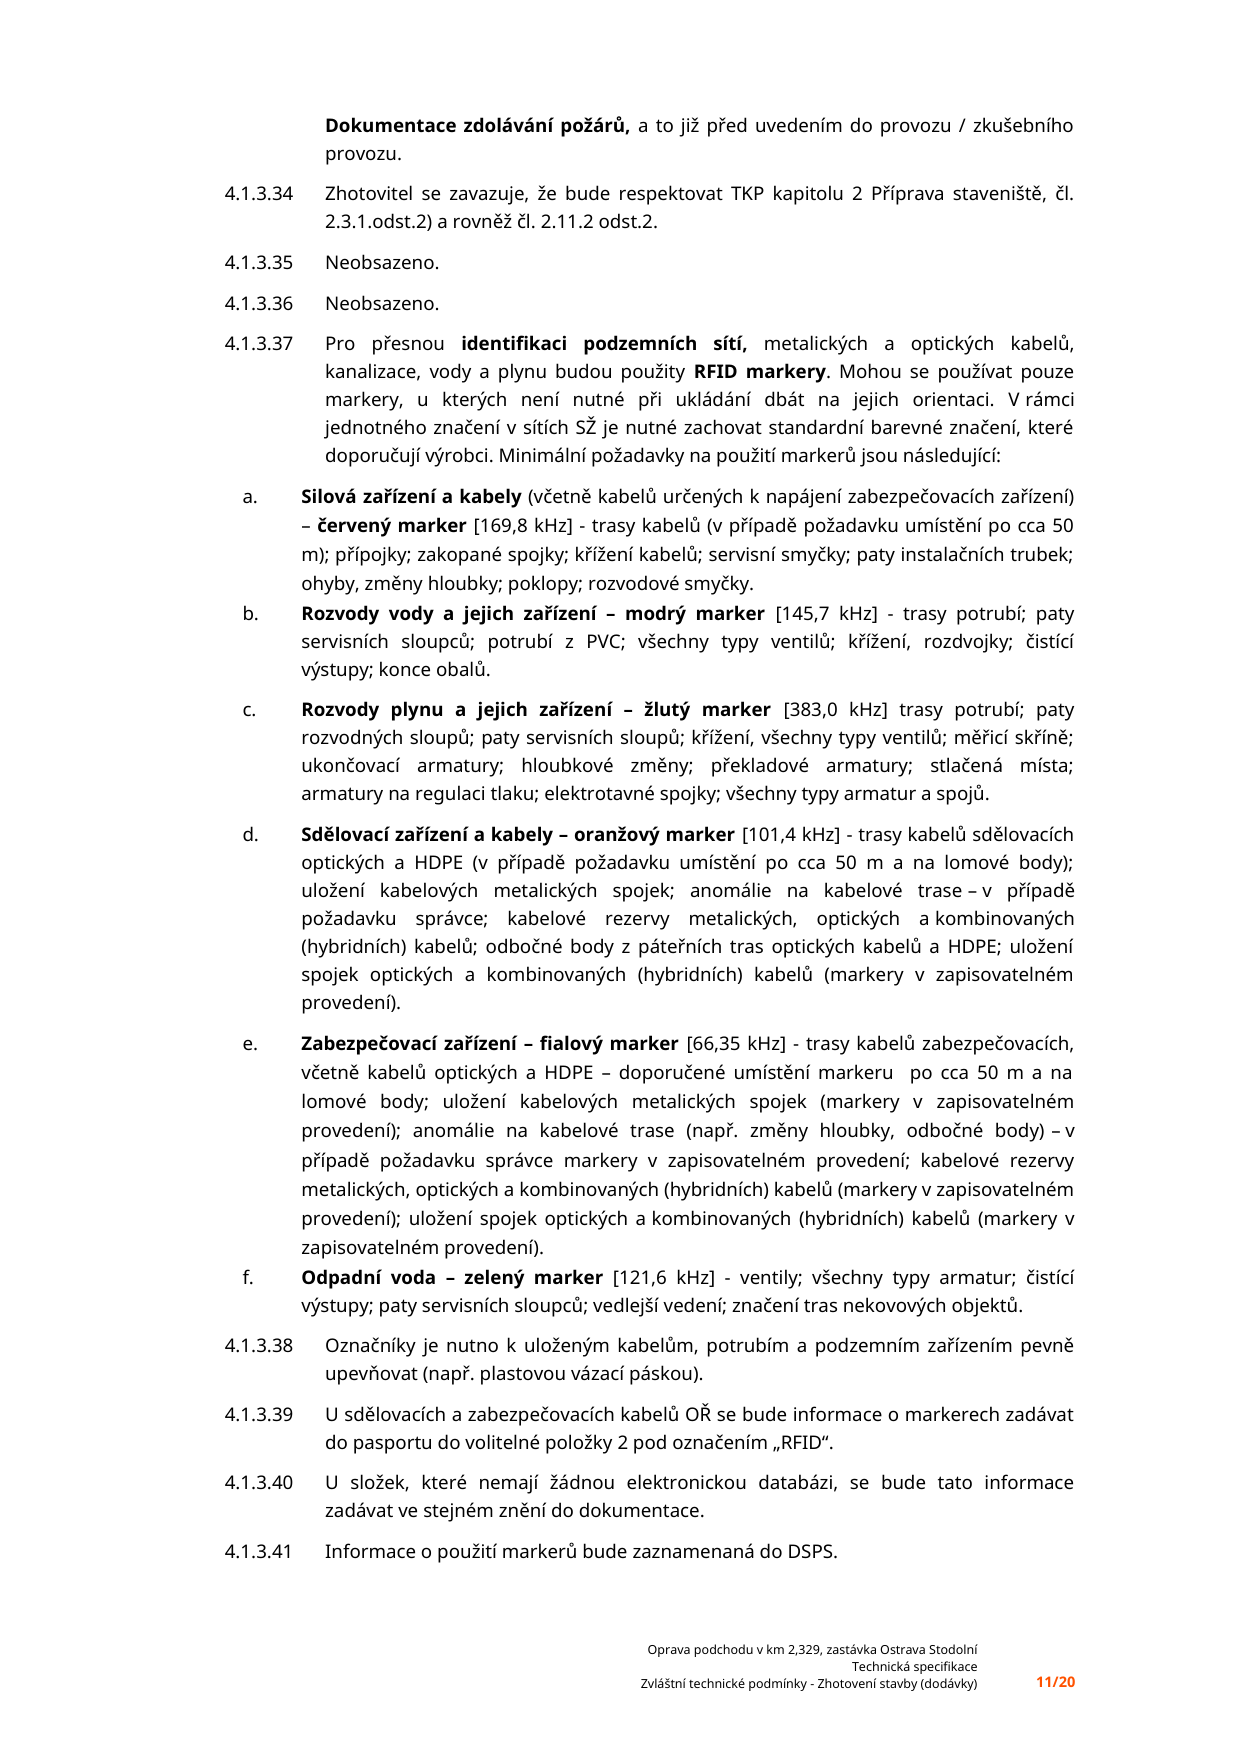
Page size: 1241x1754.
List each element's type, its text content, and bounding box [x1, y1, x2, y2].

list U složek, které nemají žádnou elektronickou databázi, se bude tato informace zadávat ve stejném znění do dokumentace. [224, 1469, 1075, 1523]
list Rozvody vody a jejich zařízení – modrý marker [145,7 kHz] - trasy potrubí; paty servisních sloupců; potrubí z PVC; všechny typy ventilů; křížení, rozdvojky; čistící výstupy; konce obalů. [242, 600, 1075, 682]
list Odpadní voda – zelený marker [121,6 kHz] - ventily; všechny typy armatur; čistící výstupy; paty servisních sloupců; vedlejší vedení; značení tras nekovových objektů. [242, 1264, 1075, 1317]
list Pro přesnou identifikaci podzemních sítí, metalických a optických kabelů, kanalizace, vody a plynu budou použity RFID markery. Mohou se používat pouze markery, u kterých není nutné při ukládání dbát na jejich orientaci. V rámci jednotného značení v sítích SŽ je nutné zachovat standardní barevné značení, které doporučují výrobci. Minimální požadavky na použití markerů jsou následující: [224, 330, 1075, 468]
list Silová zařízení a kabely (včetně kabelů určených k napájení zabezpečovacích zařízení) – červený marker [169,8 kHz] - trasy kabelů (v případě požadavku umístění po cca 50 m); přípojky; zakopané spojky; křížení kabelů; servisní smyčky; paty instalačních trubek; ohyby, změny hloubky; poklopy; rozvodové smyčky. [242, 483, 1075, 596]
text Neobsazeno. [224, 290, 1075, 315]
list Zabezpečovací zařízení – fialový marker [66,35 kHz] - trasy kabelů zabezpečovacích, včetně kabelů optických a HDPE – doporučené umístění markeru po cca 50 m a na lomové body; uložení kabelových metalických spojek (markery v zapisovatelném provedení); anomálie na kabelové trase (např. změny hloubky, odbočné body) – v případě požadavku správce markery v zapisovatelném provedení; kabelové rezervy metalických, optických a kombinovaných (hybridních) kabelů (markery v zapisovatelném provedení); uložení spojek optických a kombinovaných (hybridních) kabelů (markery v zapisovatelném provedení). [242, 1030, 1075, 1260]
list U sdělovacích a zabezpečovacích kabelů OŘ se bude informace o markerech zadávat do pasportu do volitelné položky 2 pod označením „RFID“. [224, 1401, 1075, 1454]
list Informace o použití markerů bude zaznamenaná do DSPS. [224, 1538, 1075, 1564]
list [224, 112, 1075, 166]
list Označníky je nutno k uloženým kabelům, potrubím a podzemním zařízením pevně upevňovat (např. plastovou vázací páskou). [224, 1332, 1075, 1386]
text Neobsazeno. [224, 249, 1075, 275]
list Zhotovitel se zavazuje, že bude respektovat TKP kapitolu 2 Příprava staveniště, čl. 2.3.1.odst.2) a rovněž čl. 2.11.2 odst.2. [224, 181, 1075, 234]
list Rozvody plynu a jejich zařízení – žlutý marker [383,0 kHz] trasy potrubí; paty rozvodných sloupů; paty servisních sloupů; křížení, všechny typy ventilů; měřicí skříně; ukončovací armatury; hloubkové změny; překladové armatury; stlačená místa; armatury na regulaci tlaku; elektrotavné spojky; všechny typy armatur a spojů. [242, 697, 1075, 806]
list Sdělovací zařízení a kabely – oranžový marker [101,4 kHz] - trasy kabelů sdělovacích optických a HDPE (v případě požadavku umístění po cca 50 m a na lomové body); uložení kabelových metalických spojek; anomálie na kabelové trase – v případě požadavku správce; kabelové rezervy metalických, optických a kombinovaných (hybridních) kabelů; odbočné body z páteřních tras optických kabelů a HDPE; uložení spojek optických a kombinovaných (hybridních) kabelů (markery v zapisovatelném provedení). [242, 821, 1075, 1015]
